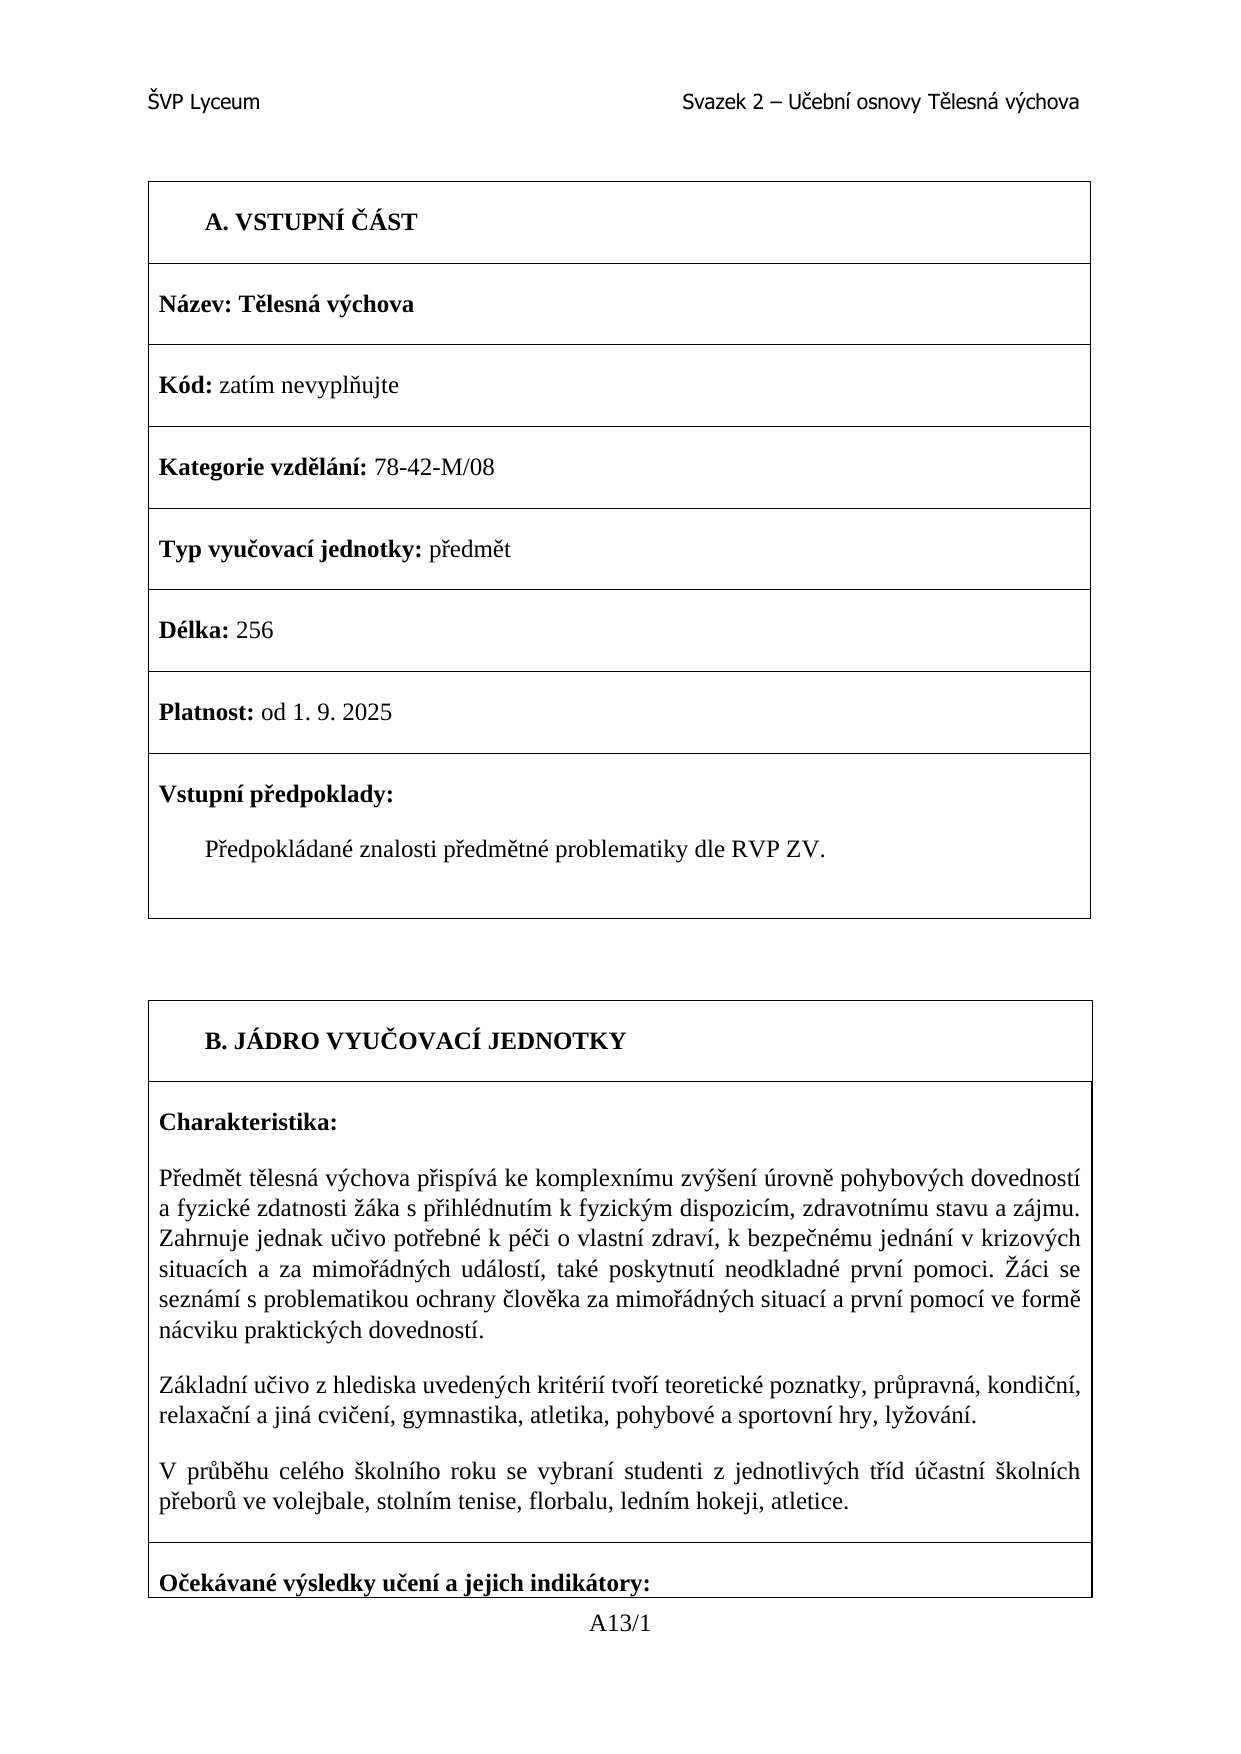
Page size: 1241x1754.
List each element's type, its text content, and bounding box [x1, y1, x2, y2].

table_cell Platnost: od 1. 9. 2025 [149, 672, 1090, 752]
table_header B. JÁDRO VYUČOVACÍ JEDNOTKY [149, 1001, 1092, 1081]
table_cell Charakteristika: Předmět tělesná výchova přispívá ke komplexnímu zvýšení úrovně pohybových dovedností a fyzické zdatnosti žáka s přihlédnutím k fyzickým dispozicím, zdravotnímu stavu a zájmu. Zahrnuje jednak učivo potřebné k péči o vlastní zdraví, k bezpečnému jednání v krizových situacích a za mimořádných událostí, také poskytnutí neodkladné první pomoci. Žáci se seznámí s problematikou ochrany člověka za mimořádných situací a první pomocí ve formě nácviku praktických dovedností. Základní učivo z hlediska uvedených kritérií tvoří teoretické poznatky, průpravná, kondiční, relaxační a jiná cvičení, gymnastika, atletika, pohybové a sportovní hry, lyžování. V průběhu celého školního roku se vybraní studenti z jednotlivých tříd účastní školních přeborů ve volejbale, stolním tenise, florbalu, ledním hokeji, atletice. [149, 1082, 1091, 1542]
table_cell Kód: zatím nevyplňujte [149, 345, 1090, 426]
table_cell Délka: 256 [149, 590, 1090, 671]
table_cell Kategorie vzdělání: 78-42-M/08 [149, 427, 1090, 507]
table_cell Typ vyučovací jednotky: předmět [149, 509, 1090, 589]
table_header A. VSTUPNÍ ČÁST [149, 182, 1090, 262]
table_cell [149, 1543, 1091, 1597]
table_cell Název: Tělesná výchova [149, 264, 1090, 344]
table_cell Vstupní předpoklady: Předpokládané znalosti předmětné problematiky dle RVP ZV. [149, 754, 1090, 918]
